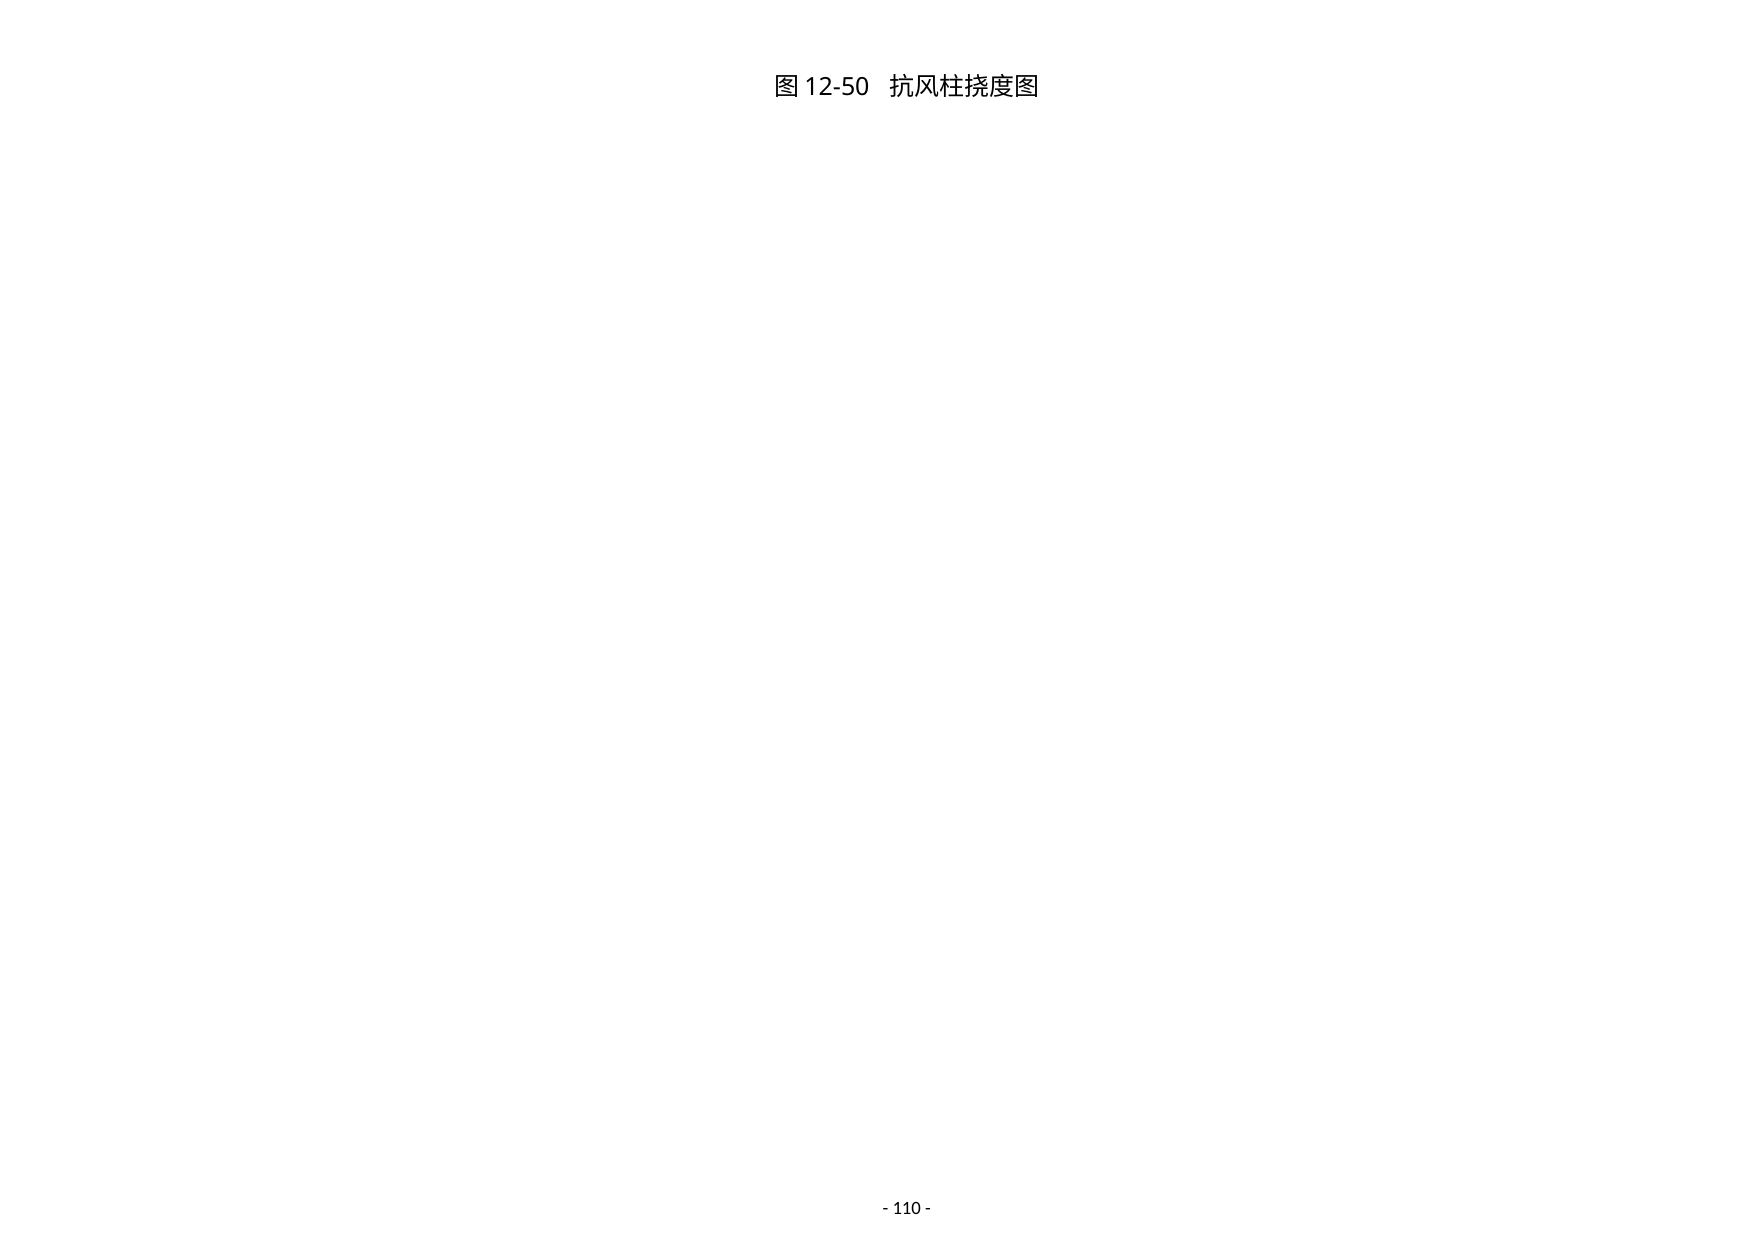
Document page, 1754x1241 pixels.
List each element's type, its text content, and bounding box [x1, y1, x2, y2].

text 图12-50 抗风柱挠度图 [148, 61, 1665, 108]
